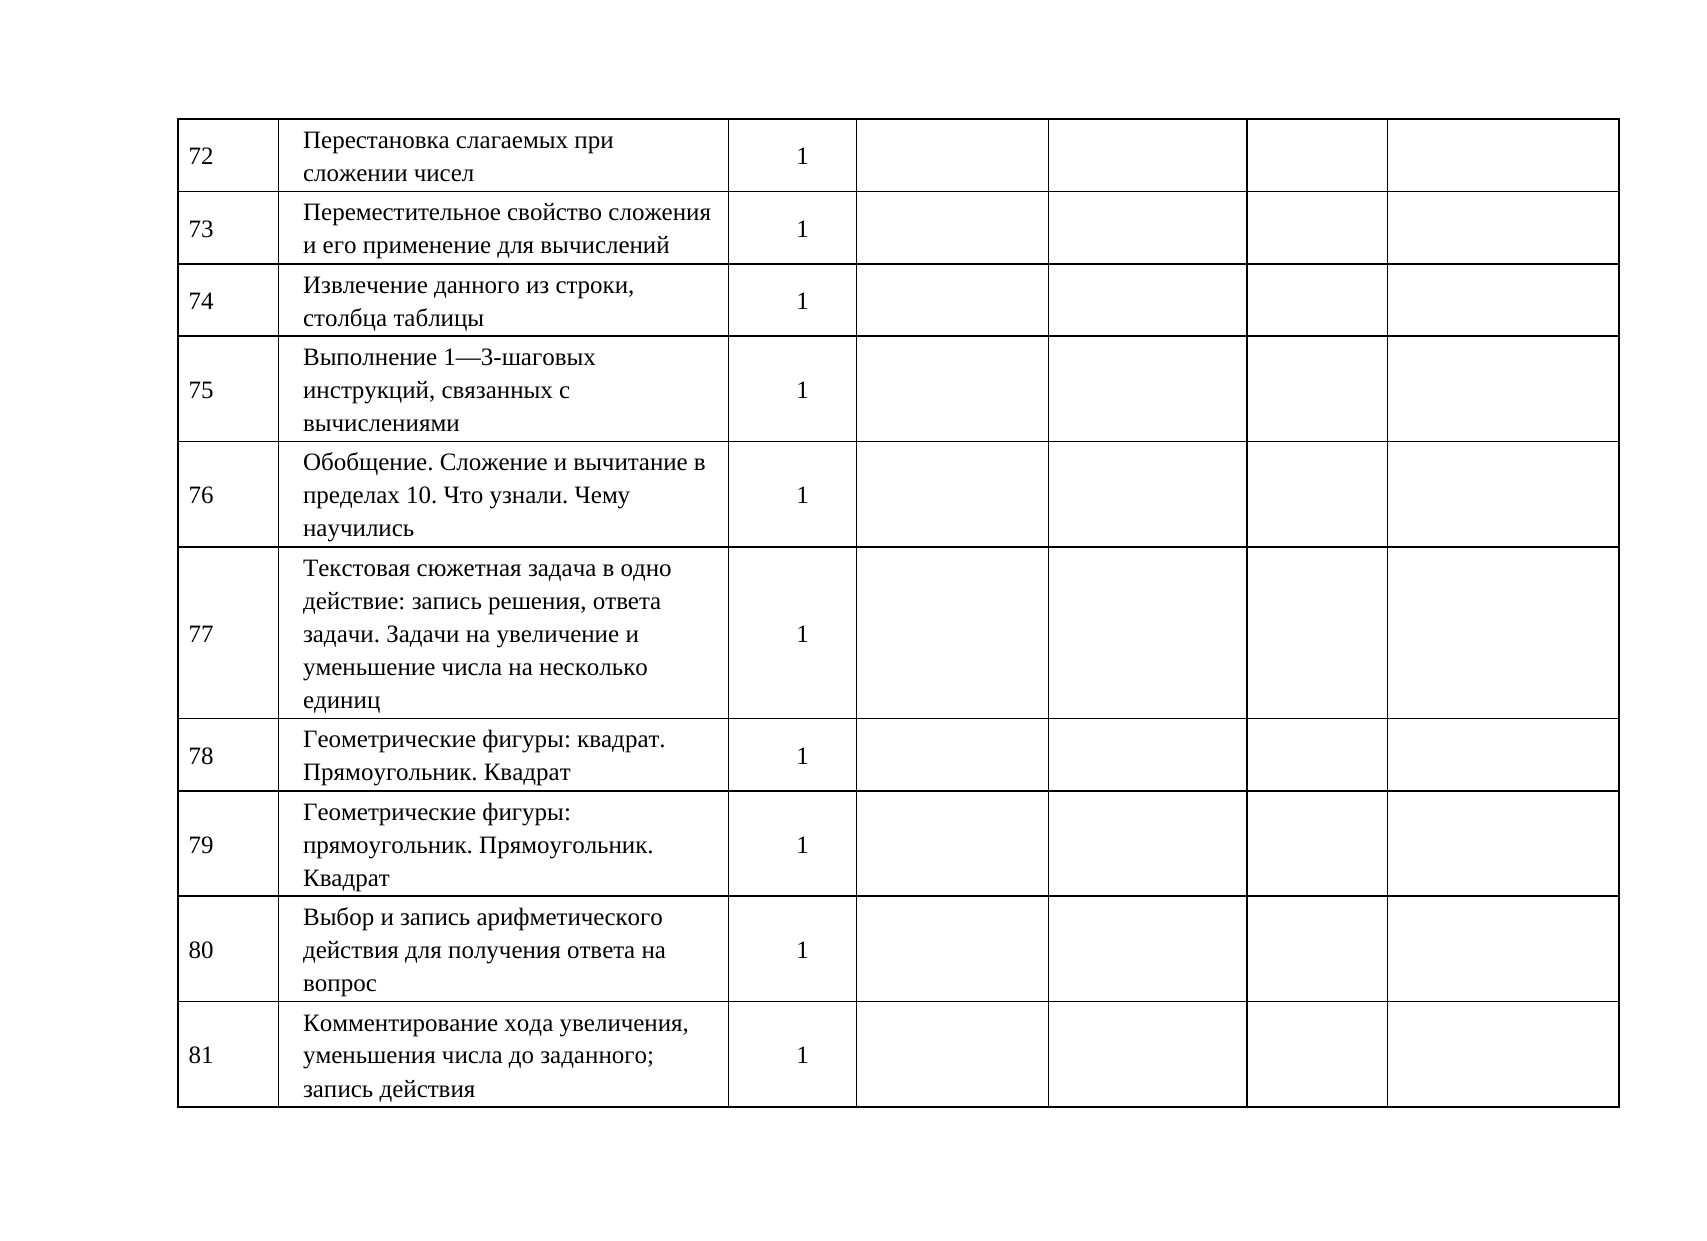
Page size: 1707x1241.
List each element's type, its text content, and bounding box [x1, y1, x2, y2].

table_cell [1388, 792, 1618, 895]
table_cell [1248, 1002, 1387, 1106]
table_cell 1 [729, 719, 856, 790]
table_cell Выполнение 1—3-шаговых инструкций, связанных с вычислениями [279, 337, 728, 441]
table_cell [857, 265, 1048, 335]
table_cell [1248, 442, 1387, 546]
table_cell 1 [729, 897, 856, 1001]
table_cell [1388, 192, 1618, 263]
table_cell 77 [179, 548, 278, 718]
table_cell 72 [179, 120, 278, 191]
table_cell [1388, 1002, 1618, 1106]
table_cell 74 [179, 265, 278, 335]
table_cell [1388, 548, 1618, 718]
table_cell [1049, 719, 1246, 790]
table_cell Выбор и запись арифметического действия для получения ответа на вопрос [279, 897, 728, 1001]
table_cell [1248, 548, 1387, 718]
table_cell [857, 897, 1048, 1001]
table_cell [1388, 265, 1618, 335]
table_cell [1049, 337, 1246, 441]
table_cell Геометрические фигуры: прямоугольник. Прямоугольник. Квадрат [279, 792, 728, 895]
table_cell Обобщение. Сложение и вычитание в пределах 10. Что узнали. Чему научились [279, 442, 728, 546]
table_cell [1248, 897, 1387, 1001]
table_cell 76 [179, 442, 278, 546]
table_cell [1248, 265, 1387, 335]
table_cell [857, 337, 1048, 441]
table_cell 1 [729, 120, 856, 191]
table_cell 1 [729, 265, 856, 335]
table_cell 80 [179, 897, 278, 1001]
table_cell [1248, 120, 1387, 191]
table_cell 1 [729, 192, 856, 263]
table_cell [1248, 192, 1387, 263]
table_cell [1049, 120, 1246, 191]
table_cell 78 [179, 719, 278, 790]
table_cell Извлечение данного из строки, столбца таблицы [279, 265, 728, 335]
table_cell [857, 192, 1048, 263]
table_cell [1388, 442, 1618, 546]
table_cell [857, 120, 1048, 191]
table_cell 75 [179, 337, 278, 441]
table_cell [1049, 1002, 1246, 1106]
table_cell [1388, 337, 1618, 441]
table_cell [1049, 442, 1246, 546]
table_cell 79 [179, 792, 278, 895]
table_cell [1049, 192, 1246, 263]
table_cell 1 [729, 792, 856, 895]
table_cell [857, 442, 1048, 546]
table_cell [857, 792, 1048, 895]
table_cell 81 [179, 1002, 278, 1106]
table_cell 73 [179, 192, 278, 263]
table_cell 1 [729, 548, 856, 718]
table_cell Переместительное свойство сложения и его применение для вычислений [279, 192, 728, 263]
table_cell [1388, 120, 1618, 191]
table_cell 1 [729, 442, 856, 546]
table_cell [1049, 897, 1246, 1001]
table_cell [1388, 719, 1618, 790]
table_cell Перестановка слагаемых при сложении чисел [279, 120, 728, 191]
table_cell 1 [729, 337, 856, 441]
table_cell [1388, 897, 1618, 1001]
table_cell [1049, 792, 1246, 895]
table_cell [1248, 792, 1387, 895]
table_cell [857, 719, 1048, 790]
table_cell [1248, 719, 1387, 790]
table_cell Текстовая сюжетная задача в одно действие: запись решения, ответа задачи. Задачи на увеличение и уменьшение числа на несколько единиц [279, 548, 728, 718]
table_cell [1049, 265, 1246, 335]
table_cell 1 [729, 1002, 856, 1106]
table_cell [1248, 337, 1387, 441]
table_cell [857, 548, 1048, 718]
table_cell Геометрические фигуры: квадрат. Прямоугольник. Квадрат [279, 719, 728, 790]
table_cell [857, 1002, 1048, 1106]
table_cell Комментирование хода увеличения, уменьшения числа до заданного; запись действия [279, 1002, 728, 1106]
table_cell [1049, 548, 1246, 718]
